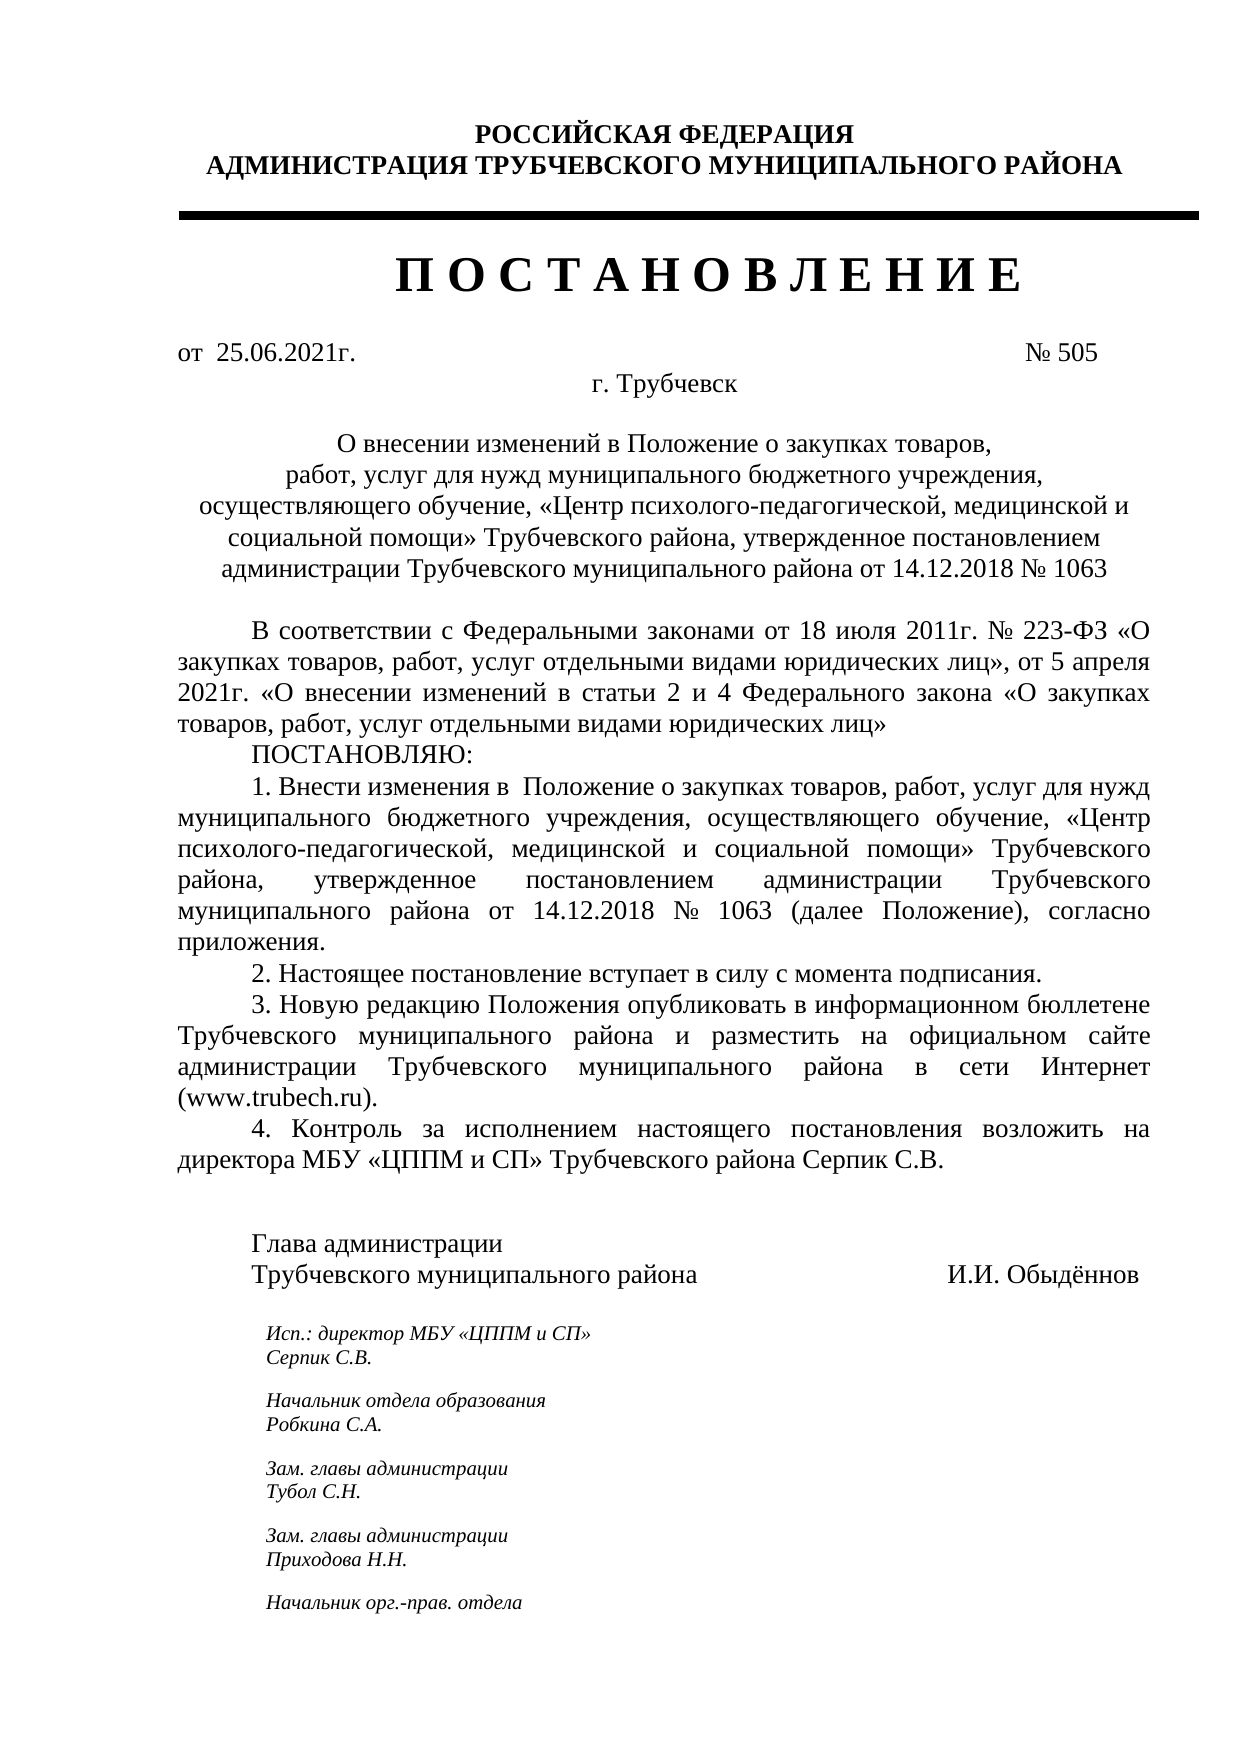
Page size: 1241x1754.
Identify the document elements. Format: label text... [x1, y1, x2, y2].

text 1. Внести изменения в Положение о закупках товаров, работ, услуг для нужд муниципального бюджетного учреждения, осуществляющего обучение, «Центр психолого-педагогической, медицинской и социальной помощи» Трубчевского района, утвержденное постановлением администрации Трубчевского муниципального района от 14.12.2018 № 1063 (далее Положение), согласно приложения. [177, 770, 1152, 957]
text Приходова Н.Н. [177, 1547, 1152, 1571]
text П О С Т А Н О В Л Е Н И Е [177, 245, 1152, 303]
subtitle РОССИЙСКАЯ ФЕДЕРАЦИЯ [177, 118, 1152, 149]
text 4. Контроль за исполнением настоящего постановления возложить на директора МБУ «ЦППМ и СП» Трубчевского района Серпик С.В. [177, 1112, 1152, 1175]
text 3. Новую редакцию Положения опубликовать в информационном бюллетене Трубчевского муниципального района и разместить на официальном сайте администрации Трубчевского муниципального района в сети Интернет (www.trubech.ru). [177, 988, 1152, 1112]
text АДМИНИСТРАЦИЯ ТРУБЧЕВСКОГО МУНИЦИПАЛЬНОГО РАЙОНА [177, 149, 1152, 180]
text Тубол С.Н. [177, 1479, 1152, 1503]
text В соответствии с Федеральными законами от 18 июля 2011г. № 223-ФЗ «О закупках товаров, работ, услуг отдельными видами юридических лиц», от 5 апреля 2021г. «О внесении изменений в статьи 2 и 4 Федерального закона «О закупках товаров, работ, услуг отдельными видами юридических лиц» [177, 614, 1152, 739]
text ПОСТАНОВЛЯЮ: [177, 739, 1152, 770]
text Трубчевского муниципального района И.И. Обыдённов [177, 1258, 1152, 1290]
text Серпик С.В. [177, 1345, 1152, 1369]
text Зам. главы администрации [177, 1455, 1152, 1479]
text Зам. главы администрации [177, 1523, 1152, 1547]
text Робкина С.А. [177, 1412, 1152, 1436]
text Начальник отдела образования [177, 1388, 1152, 1412]
text 2. Настоящее постановление вступает в силу с момента подписания. [177, 957, 1152, 988]
text работ, услуг для нужд муниципального бюджетного учреждения, осуществляющего обучение, «Центр психолого-педагогической, медицинской и социальной помощи» Трубчевского района, утвержденное постановлением администрации Трубчевского муниципального района от 14.12.2018 № 1063 [177, 458, 1152, 583]
text г. Трубчевск [177, 367, 1152, 398]
text от 25.06.2021г. № 505 [177, 336, 1152, 367]
text Начальник орг.-прав. отдела [177, 1590, 1152, 1614]
text Исп.: директор МБУ «ЦППМ и СП» [177, 1321, 1152, 1345]
text Глава администрации [177, 1227, 1152, 1258]
text О внесении изменений в Положение о закупках товаров, [177, 427, 1152, 458]
